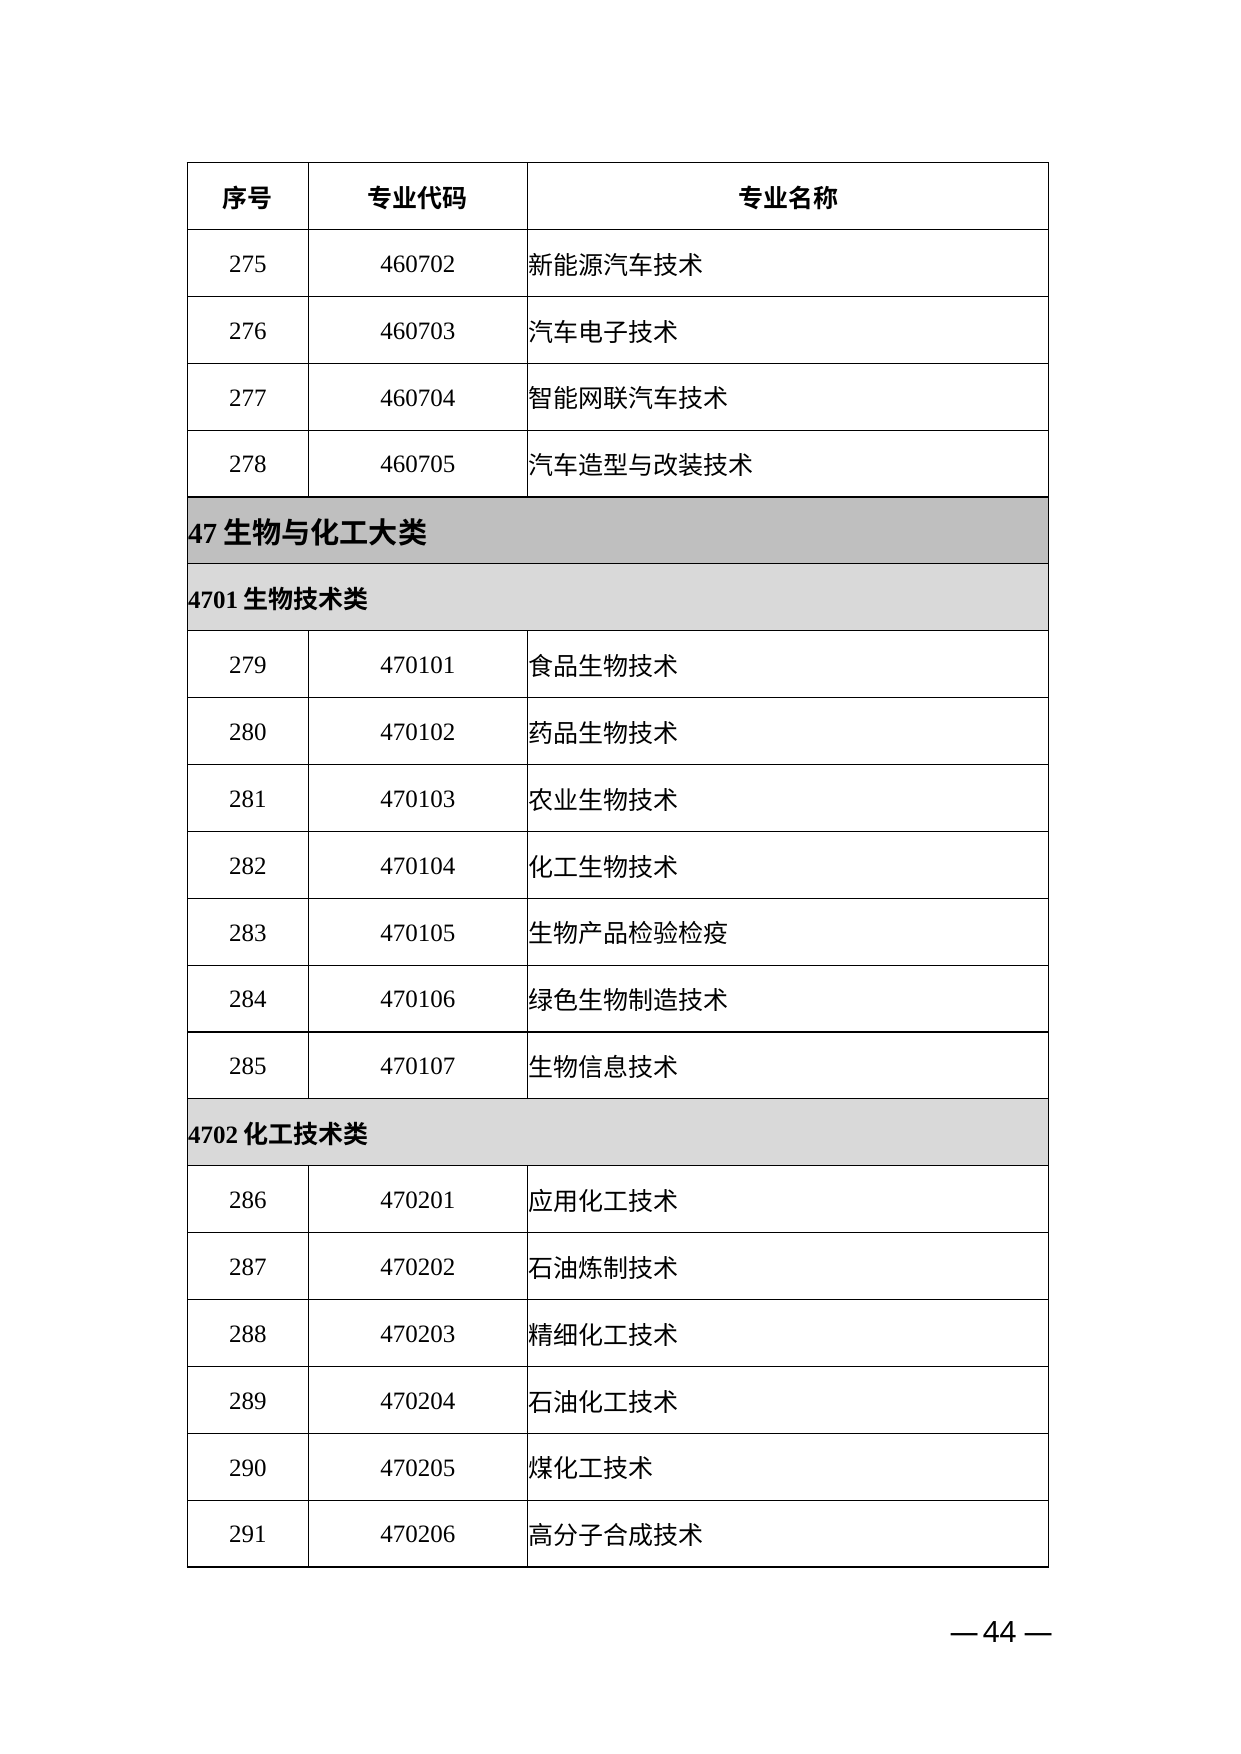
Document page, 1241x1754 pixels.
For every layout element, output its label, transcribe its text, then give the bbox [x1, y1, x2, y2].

table_cell 470104 [309, 832, 527, 898]
table_cell 276 [188, 297, 308, 363]
table_cell 470106 [309, 966, 527, 1031]
table_cell 47生物与化工大类 [188, 498, 1048, 563]
table_cell 470204 [309, 1367, 527, 1433]
table_cell 288 [188, 1300, 308, 1366]
table_cell 460705 [309, 431, 527, 496]
table_cell 石油炼制技术 [528, 1233, 1048, 1299]
table_cell 279 [188, 631, 308, 697]
table_cell 煤化工技术 [528, 1434, 1048, 1499]
table_cell 460703 [309, 297, 527, 363]
table_header 序号 [188, 163, 308, 229]
table_cell 汽车造型与改装技术 [528, 431, 1048, 496]
table_cell 470206 [309, 1501, 527, 1566]
table_cell 470202 [309, 1233, 527, 1299]
table_cell 275 [188, 230, 308, 296]
table_cell 470103 [309, 765, 527, 831]
table_cell 289 [188, 1367, 308, 1433]
table_cell 286 [188, 1166, 308, 1232]
table_cell 470205 [309, 1434, 527, 1499]
table_cell 281 [188, 765, 308, 831]
table_cell 4702化工技术类 [188, 1099, 1048, 1165]
table_cell 470107 [309, 1033, 527, 1098]
table_cell 285 [188, 1033, 308, 1098]
table_cell 277 [188, 364, 308, 429]
table_cell 精细化工技术 [528, 1300, 1048, 1366]
table_cell 278 [188, 431, 308, 496]
table_cell 470102 [309, 698, 527, 764]
table_cell 石油化工技术 [528, 1367, 1048, 1433]
table_cell 药品生物技术 [528, 698, 1048, 764]
table_cell 生物信息技术 [528, 1033, 1048, 1098]
table_cell 4701生物技术类 [188, 564, 1048, 630]
table_cell 280 [188, 698, 308, 764]
table_cell 470105 [309, 899, 527, 964]
table_header 专业代码 [309, 163, 527, 229]
table_cell 470101 [309, 631, 527, 697]
table_cell 汽车电子技术 [528, 297, 1048, 363]
table_cell 应用化工技术 [528, 1166, 1048, 1232]
table_cell 生物产品检验检疫 [528, 899, 1048, 964]
table_cell 460704 [309, 364, 527, 429]
table_cell 食品生物技术 [528, 631, 1048, 697]
table_cell 460702 [309, 230, 527, 296]
table_cell 283 [188, 899, 308, 964]
table_cell 智能网联汽车技术 [528, 364, 1048, 429]
table_header 专业名称 [528, 163, 1048, 229]
table_cell 470201 [309, 1166, 527, 1232]
table_cell 化工生物技术 [528, 832, 1048, 898]
table_cell 高分子合成技术 [528, 1501, 1048, 1566]
table_cell 470203 [309, 1300, 527, 1366]
table_cell 农业生物技术 [528, 765, 1048, 831]
table_cell 282 [188, 832, 308, 898]
table_cell 新能源汽车技术 [528, 230, 1048, 296]
table_cell 291 [188, 1501, 308, 1566]
table_cell 绿色生物制造技术 [528, 966, 1048, 1031]
table_cell 284 [188, 966, 308, 1031]
table_cell 290 [188, 1434, 308, 1499]
table_cell 287 [188, 1233, 308, 1299]
